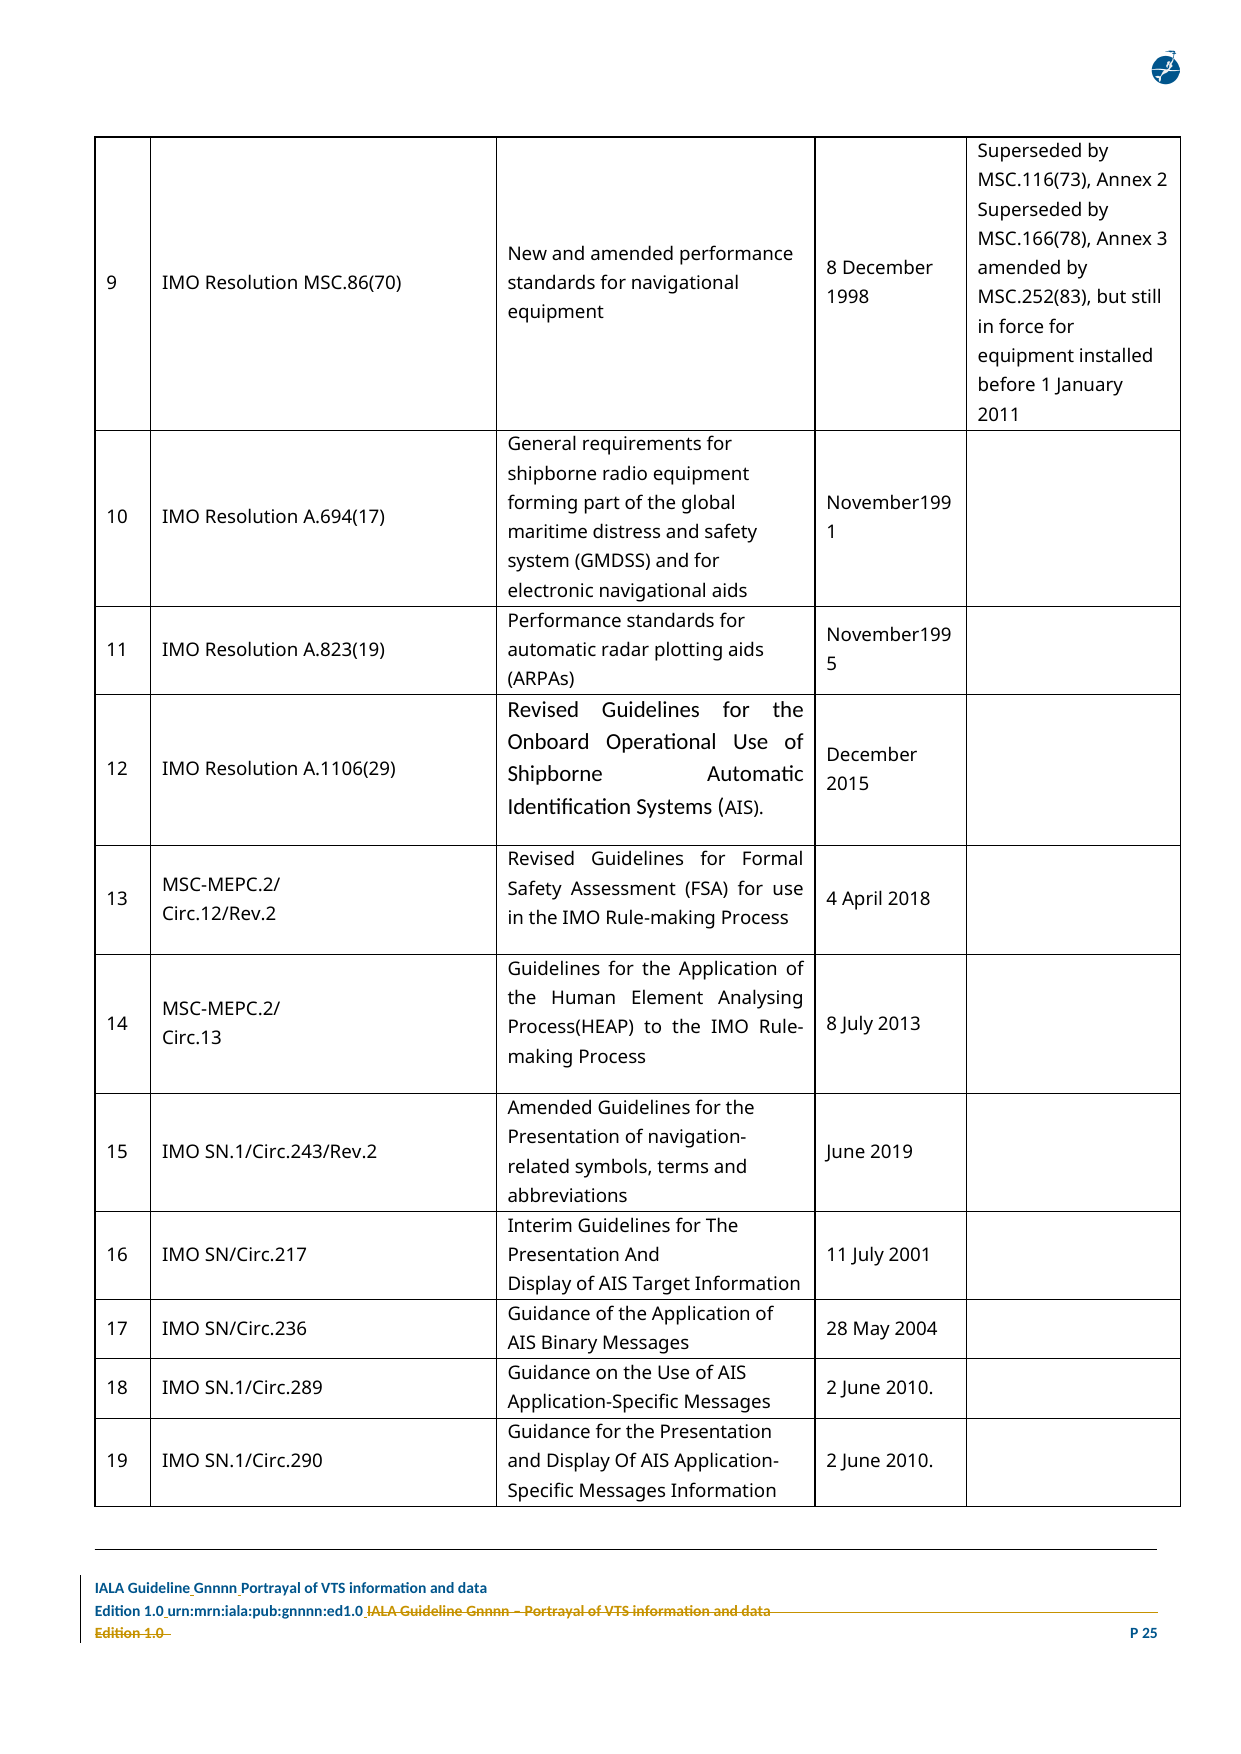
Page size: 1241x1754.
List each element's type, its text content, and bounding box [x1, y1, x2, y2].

table_cell IMO Resolution A.823(19) [151, 607, 496, 694]
table_cell 18 [96, 1359, 150, 1417]
table_cell 11 July 2001 [816, 1212, 966, 1299]
table_cell IMO SN.1/Circ.289 [151, 1359, 496, 1417]
table_cell IMO Resolution A.694(17) [151, 431, 496, 606]
table_cell [967, 607, 1180, 694]
table_cell [967, 846, 1180, 954]
table_cell New and amended performance standards for navigational equipment [497, 138, 814, 430]
table_cell November1995 [816, 607, 966, 694]
picture [1120, 0, 1239, 119]
table_cell MSC-MEPC.2/ Circ.12/Rev.2 [151, 846, 496, 954]
table_cell [967, 695, 1180, 844]
table_cell Performance standards for automatic radar plotting aids (ARPAs) [497, 607, 814, 694]
table_cell 13 [96, 846, 150, 954]
table_cell General requirements for shipborne radio equipment forming part of the global maritime distress and safety system (GMDSS) and for electronic navigational aids [497, 431, 814, 606]
table_cell 2 June 2010. [816, 1359, 966, 1417]
table_cell 9 [96, 138, 150, 430]
table_cell [967, 1212, 1180, 1299]
table_cell 17 [96, 1300, 150, 1358]
table_cell Superseded by MSC.116(73), Annex 2 Superseded by MSC.166(78), Annex 3 amended by MSC.252(83), but still in force for equipment installed before 1 January 2011 [967, 138, 1180, 430]
table_cell 14 [96, 955, 150, 1093]
table_cell 4 April 2018 [816, 846, 966, 954]
table_cell MSC-MEPC.2/ Circ.13 [151, 955, 496, 1093]
table_cell June 2019 [816, 1094, 966, 1211]
table_cell Interim Guidelines for The Presentation And Display of AIS Target Information [497, 1212, 814, 1299]
table_cell 12 [96, 695, 150, 844]
table_cell Guidance on the Use of AIS Application-Specific Messages [497, 1359, 814, 1417]
table_cell 2 June 2010. [816, 1419, 966, 1506]
table_cell IMO SN.1/Circ.290 [151, 1419, 496, 1506]
table_cell IMO SN.1/Circ.243/Rev.2 [151, 1094, 496, 1211]
table_cell IMO Resolution MSC.86(70) [151, 138, 496, 430]
table_cell IMO SN/Circ.236 [151, 1300, 496, 1358]
table_cell [967, 1359, 1180, 1417]
table_cell 11 [96, 607, 150, 694]
table_cell 15 [96, 1094, 150, 1211]
table_cell [967, 431, 1180, 606]
table_cell Guidance of the Application of AIS Binary Messages [497, 1300, 814, 1358]
table_cell 28 May 2004 [816, 1300, 966, 1358]
table_cell [967, 1419, 1180, 1506]
table_cell IMO Resolution A.1106(29) [151, 695, 496, 844]
table_cell Revised Guidelines for the Onboard Operational Use of Shipborne Automatic Identification Systems (AIS). [497, 695, 814, 844]
table_cell Amended Guidelines for the Presentation of navigation-related symbols, terms and abbreviations [497, 1094, 814, 1211]
table_cell 19 [96, 1419, 150, 1506]
table_cell Guidelines for the Application of the Human Element Analysing Process(HEAP) to the IMO Rule-making Process [497, 955, 814, 1093]
table_cell [967, 1300, 1180, 1358]
table_cell [967, 1094, 1180, 1211]
table_cell 16 [96, 1212, 150, 1299]
table_cell Revised Guidelines for Formal Safety Assessment (FSA) for use in the IMO Rule-making Process [497, 846, 814, 954]
table_cell 8 December 1998 [816, 138, 966, 430]
table_cell IMO SN/Circ.217 [151, 1212, 496, 1299]
table_cell December 2015 [816, 695, 966, 844]
table_cell November1991 [816, 431, 966, 606]
table_cell [967, 955, 1180, 1093]
table_cell Guidance for the Presentation and Display Of AIS Application-Specific Messages Information [497, 1419, 814, 1506]
table_cell 10 [96, 431, 150, 606]
table_cell 8 July 2013 [816, 955, 966, 1093]
